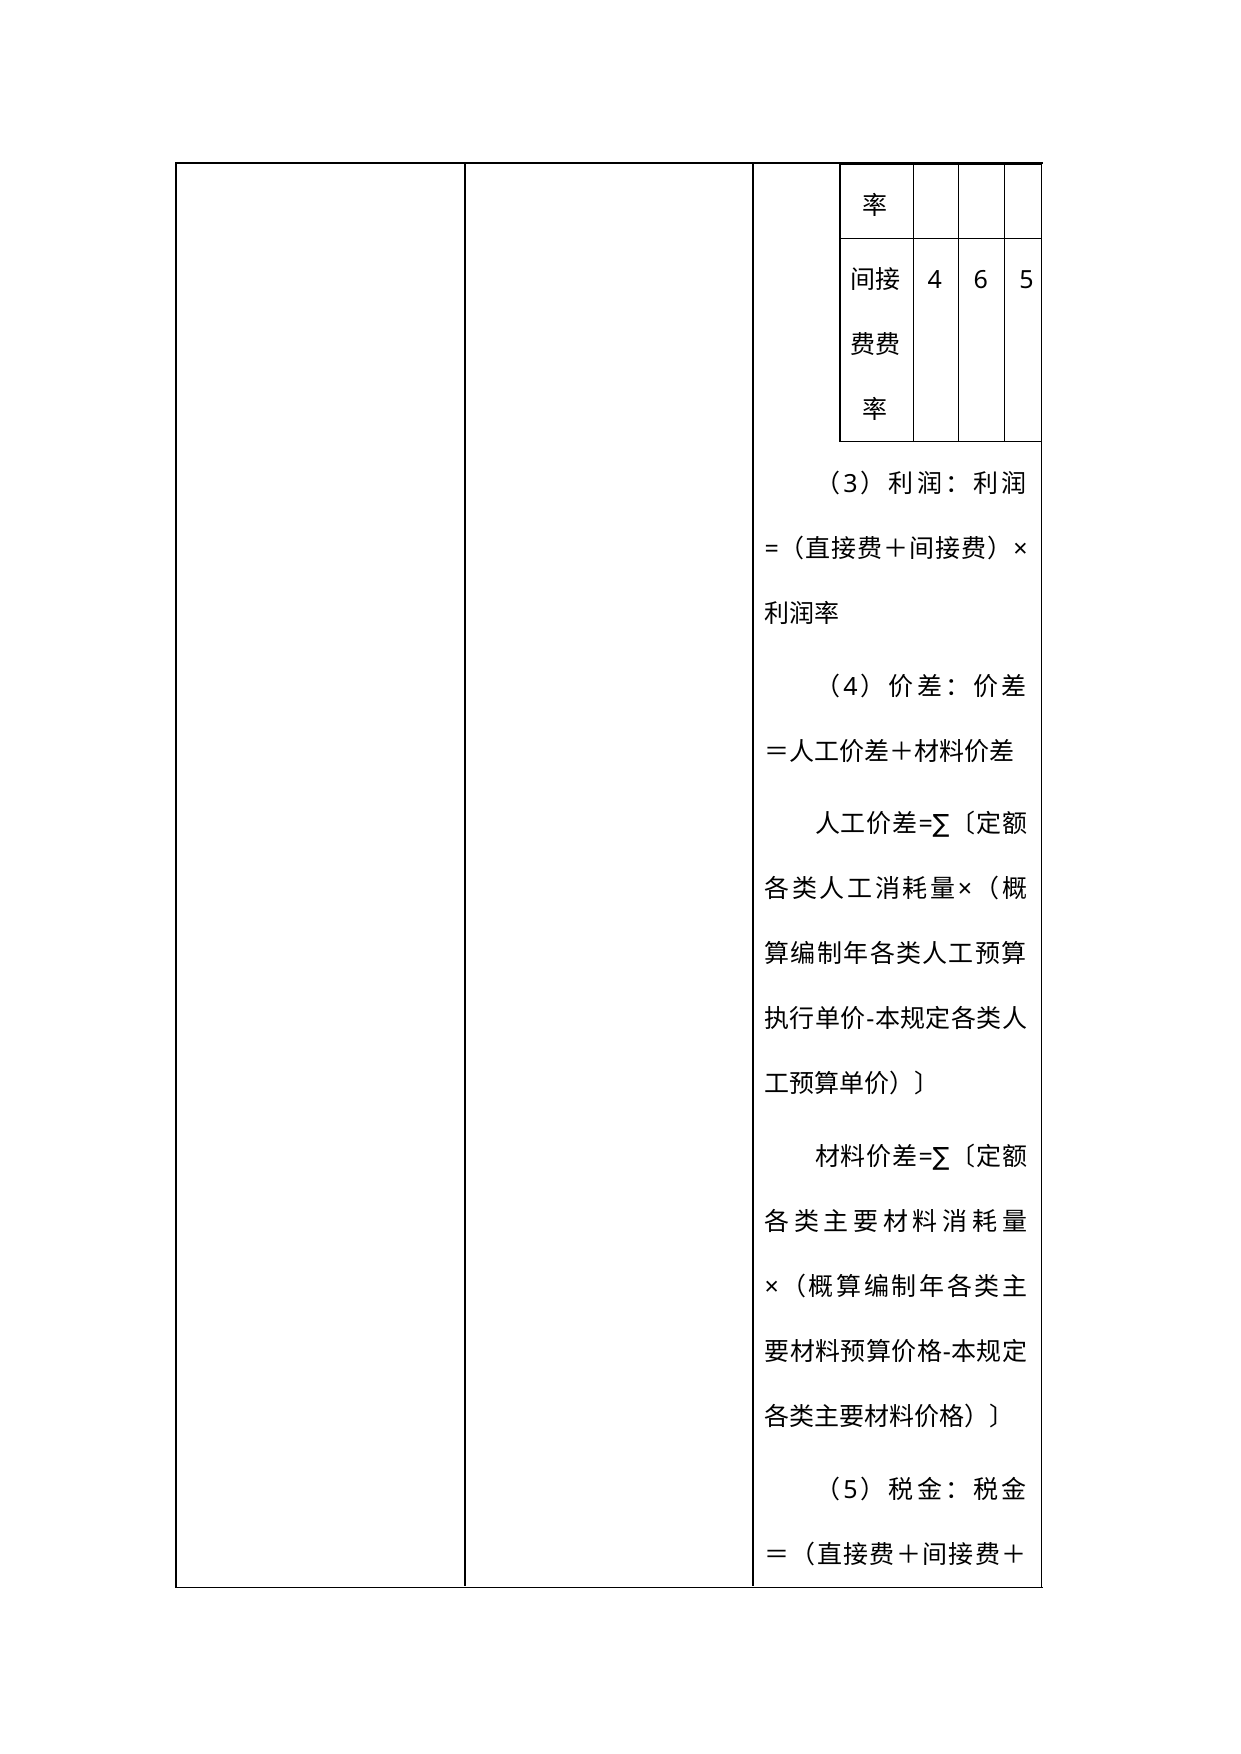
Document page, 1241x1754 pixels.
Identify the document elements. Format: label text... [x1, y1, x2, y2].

table_cell 1 [177, 164, 464, 1586]
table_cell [754, 164, 1041, 1586]
table_cell [466, 164, 752, 1586]
